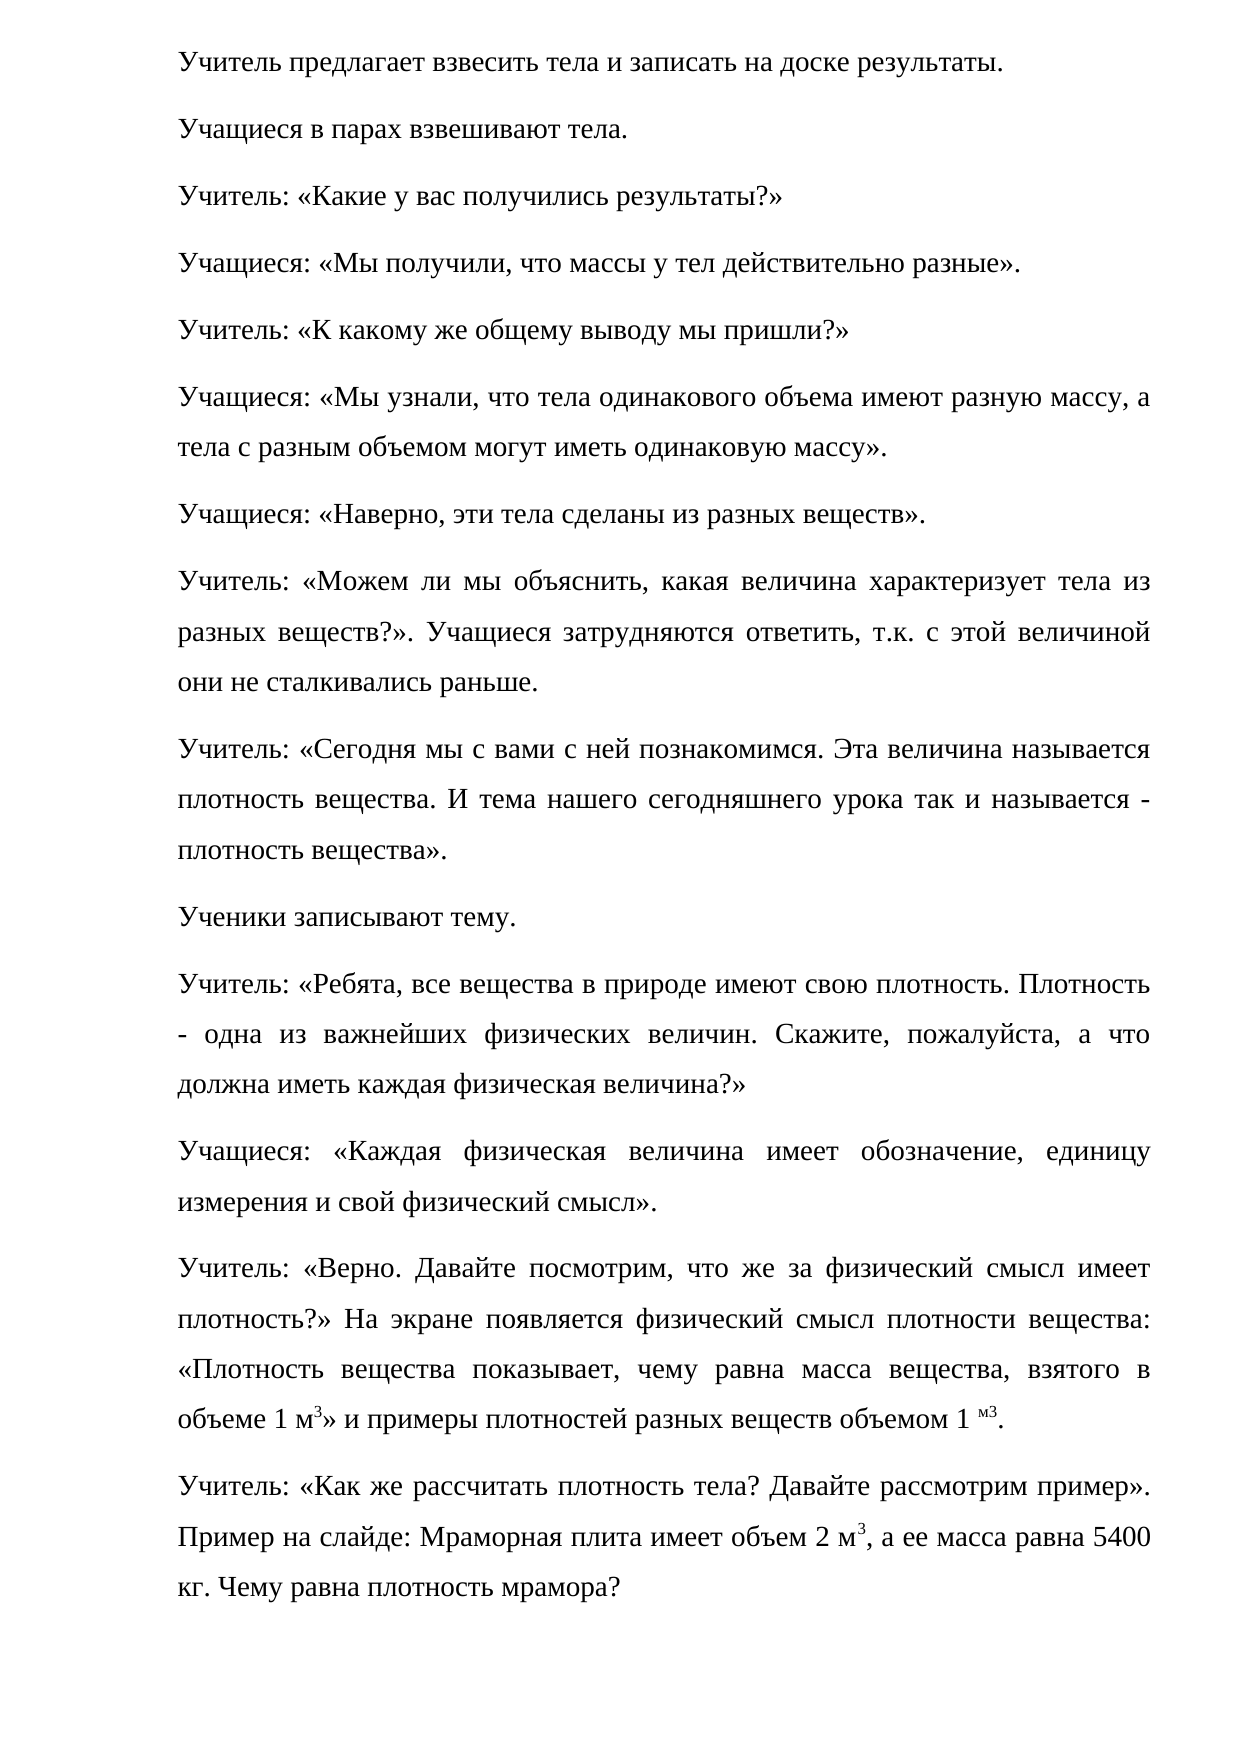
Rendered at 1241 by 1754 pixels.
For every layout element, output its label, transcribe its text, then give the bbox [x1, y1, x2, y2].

text Учитель: «Сегодня мы с вами с ней познакомимся. Эта величина называется плотность вещества. И тема нашего сегодняшнего урока так и называется - плотность вещества». [177, 731, 1152, 865]
text Учитель: «Можем ли мы объяснить, какая величина характеризует тела из разных веществ?». Учащиеся затрудняются ответить, т.к. с этой величиной они не сталкивались раньше. [177, 563, 1152, 698]
text Учитель предлагает взвесить тела и записать на доске результаты. [177, 44, 1152, 78]
text Учитель: «Как же рассчитать плотность тела? Давайте рассмотрим пример». Пример на слайде: Мраморная плита имеет объем 2 м3, а ее масса равна 5400 кг. Чему равна плотность мрамора? [177, 1468, 1152, 1603]
text Учащиеся: «Наверно, эти тела сделаны из разных веществ». [177, 497, 1152, 530]
text Учитель: «Ребята, все вещества в природе имеют свою плотность. Плотность - одна из важнейших физических величин. Скажите, пожалуйста, а что должна иметь каждая физическая величина?» [177, 966, 1152, 1100]
text Учитель: «К какому же общему выводу мы пришли?» [177, 312, 1152, 346]
text Учитель: «Верно. Давайте посмотрим, что же за физический смысл имеет плотность?» На экране появляется физический смысл плотности вещества: «Плотность вещества показывает, чему равна масса вещества, взятого в объеме 1 м3» и примеры плотностей разных веществ объемом 1 м3. [177, 1251, 1152, 1435]
text Ученики записывают тему. [177, 899, 1152, 932]
text Учащиеся в парах взвешивают тела. [177, 111, 1152, 145]
text Учитель: «Какие у вас получились результаты?» [177, 178, 1152, 212]
text Учащиеся: «Мы узнали, что тела одинакового объема имеют разную массу, а тела с разным объемом могут иметь одинаковую массу». [177, 379, 1152, 463]
text Учащиеся: «Каждая физическая величина имеет обозначение, единицу измерения и свой физический смысл». [177, 1133, 1152, 1217]
text Учащиеся: «Мы получили, что массы у тел действительно разные». [177, 245, 1152, 279]
